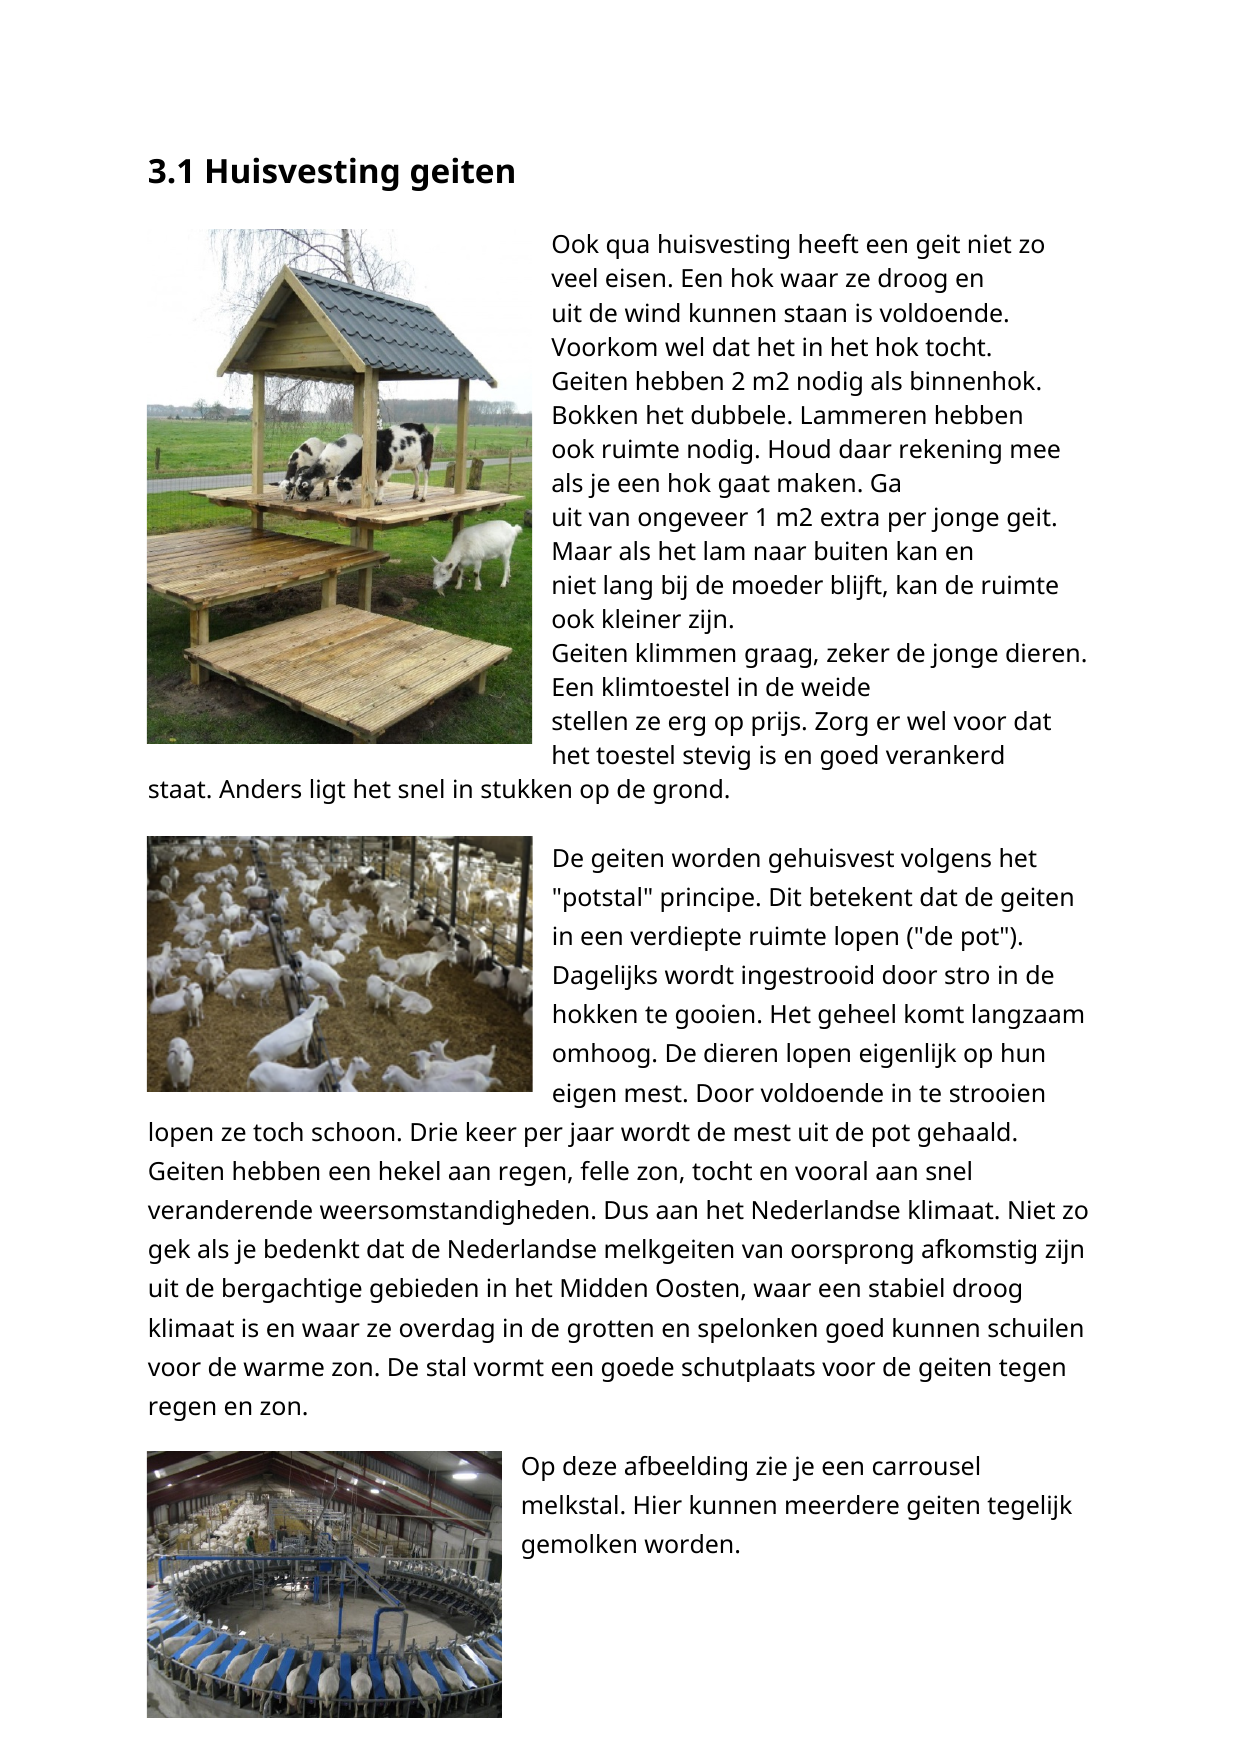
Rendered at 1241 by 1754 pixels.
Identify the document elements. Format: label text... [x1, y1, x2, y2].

text stellen ze erg op prijs. Zorg er wel voor dat het toestel stevig is en goed verankerd [148, 704, 1093, 772]
text Ook qua huisvesting heeft een geit niet zo veel eisen. Een hok waar ze droog en [148, 227, 1093, 295]
text Op deze afbeelding zie je een carrousel melkstal. Hier kunnen meerdere geiten tegelijk gemolken worden. [148, 1448, 1093, 1561]
text 3.1 Huisvesting geiten [148, 148, 1093, 193]
text uit van ongeveer 1 m2 extra per jonge geit. Maar als het lam naar buiten kan en [533, 499, 1093, 568]
text uit de wind kunnen staan is voldoende. Voorkom wel dat het in het hok tocht. [533, 295, 1093, 363]
picture [146, 229, 533, 744]
text ook ruimte nodig. Houd daar rekening mee als je een hok gaat maken. Ga [533, 431, 1093, 499]
picture [146, 836, 533, 1092]
text De geiten worden gehuisvest volgens het "potstal" principe. Dit betekent dat de geiten in een verdiepte ruimte lopen ("de pot"). Dagelijks wordt ingestrooid door stro in de hokken te gooien. Het geheel komt langzaam omhoog. De dieren lopen eigenlijk op hun eigen mest. Door voldoende in te strooien lopen ze toch schoon. Drie keer per jaar wordt de mest uit de pot gehaald. Geiten hebben een hekel aan regen, felle zon, tocht en vooral aan snel veranderende weersomstandigheden. Dus aan het Nederlandse klimaat. Niet zo gek als je bedenkt dat de Nederlandse melkgeiten van oorsprong afkomstig zijn uit de bergachtige gebieden in het Midden Oosten, waar een stabiel droog klimaat is en waar ze overdag in de grotten en spelonken goed kunnen schuilen voor de warme zon. De stal vormt een goede schutplaats voor de geiten tegen regen en zon. [148, 840, 1093, 1423]
text staat. Anders ligt het snel in stukken op de grond. [148, 772, 1093, 806]
text niet lang bij de moeder blijft, kan de ruimte ook kleiner zijn. [533, 568, 1093, 636]
picture [146, 1451, 502, 1718]
text Geiten hebben 2 m2 nodig als binnenhok. Bokken het dubbele. Lammeren hebben [533, 363, 1093, 431]
text Geiten klimmen graag, zeker de jonge dieren. Een klimtoestel in de weide [533, 636, 1093, 704]
